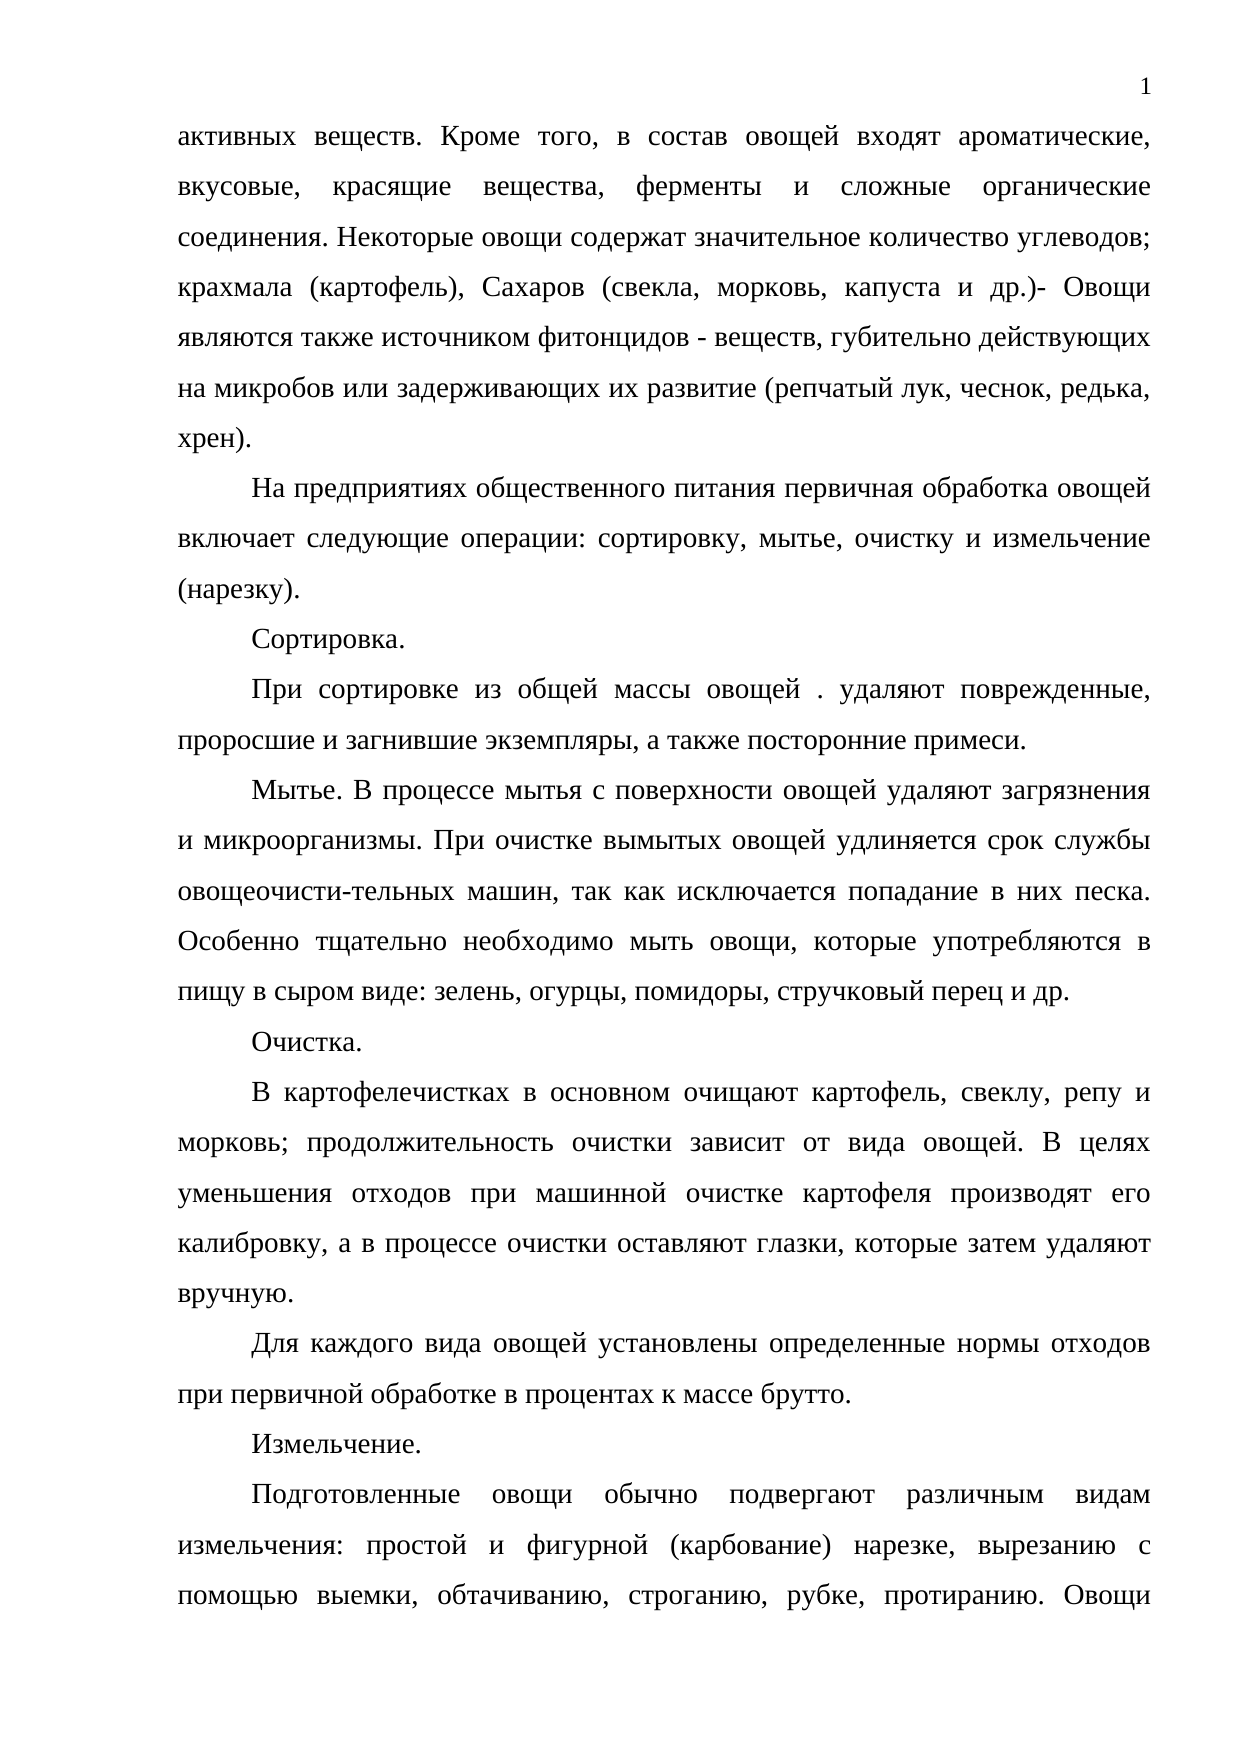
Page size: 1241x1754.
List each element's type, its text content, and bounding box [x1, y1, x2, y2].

text Для каждого вида овощей установлены определенные нормы отходов при первичной обработке в процентах к массе брутто. [177, 1326, 1152, 1409]
text В картофелечистках в основном очищают картофель, свеклу, репу и морковь; продолжительность очистки зависит от вида овощей. В целях уменьшения отходов при машинной очистке картофеля производят его калибровку, а в процессе очистки оставляют глазки, которые затем удаляют вручную. [177, 1074, 1152, 1309]
text Очистка. [177, 1024, 1152, 1057]
text Мытье. В процессе мытья с поверхности овощей удаляют загрязнения и микроорганизмы. При очистке вымытых овощей удлиняется срок службы овощеочисти-тельных машин, так как исключается попадание в них песка. Особенно тщательно необходимо мыть овощи, которые употребляются в пищу в сыром виде: зелень, огурцы, помидоры, стручковый перец и др. [177, 772, 1152, 1007]
text Сортировка. [177, 621, 1152, 655]
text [177, 1477, 1152, 1611]
text На предприятиях общественного питания первичная обработка овощей включает следующие операции: сортировку, мытье, очистку и измельчение (нарезку). [177, 470, 1152, 604]
text Измельчение. [177, 1426, 1152, 1460]
text При сортировке из общей массы овощей . удаляют поврежденные, проросшие и загнившие экземпляры, а также посторонние примеси. [177, 672, 1152, 755]
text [177, 118, 1152, 453]
